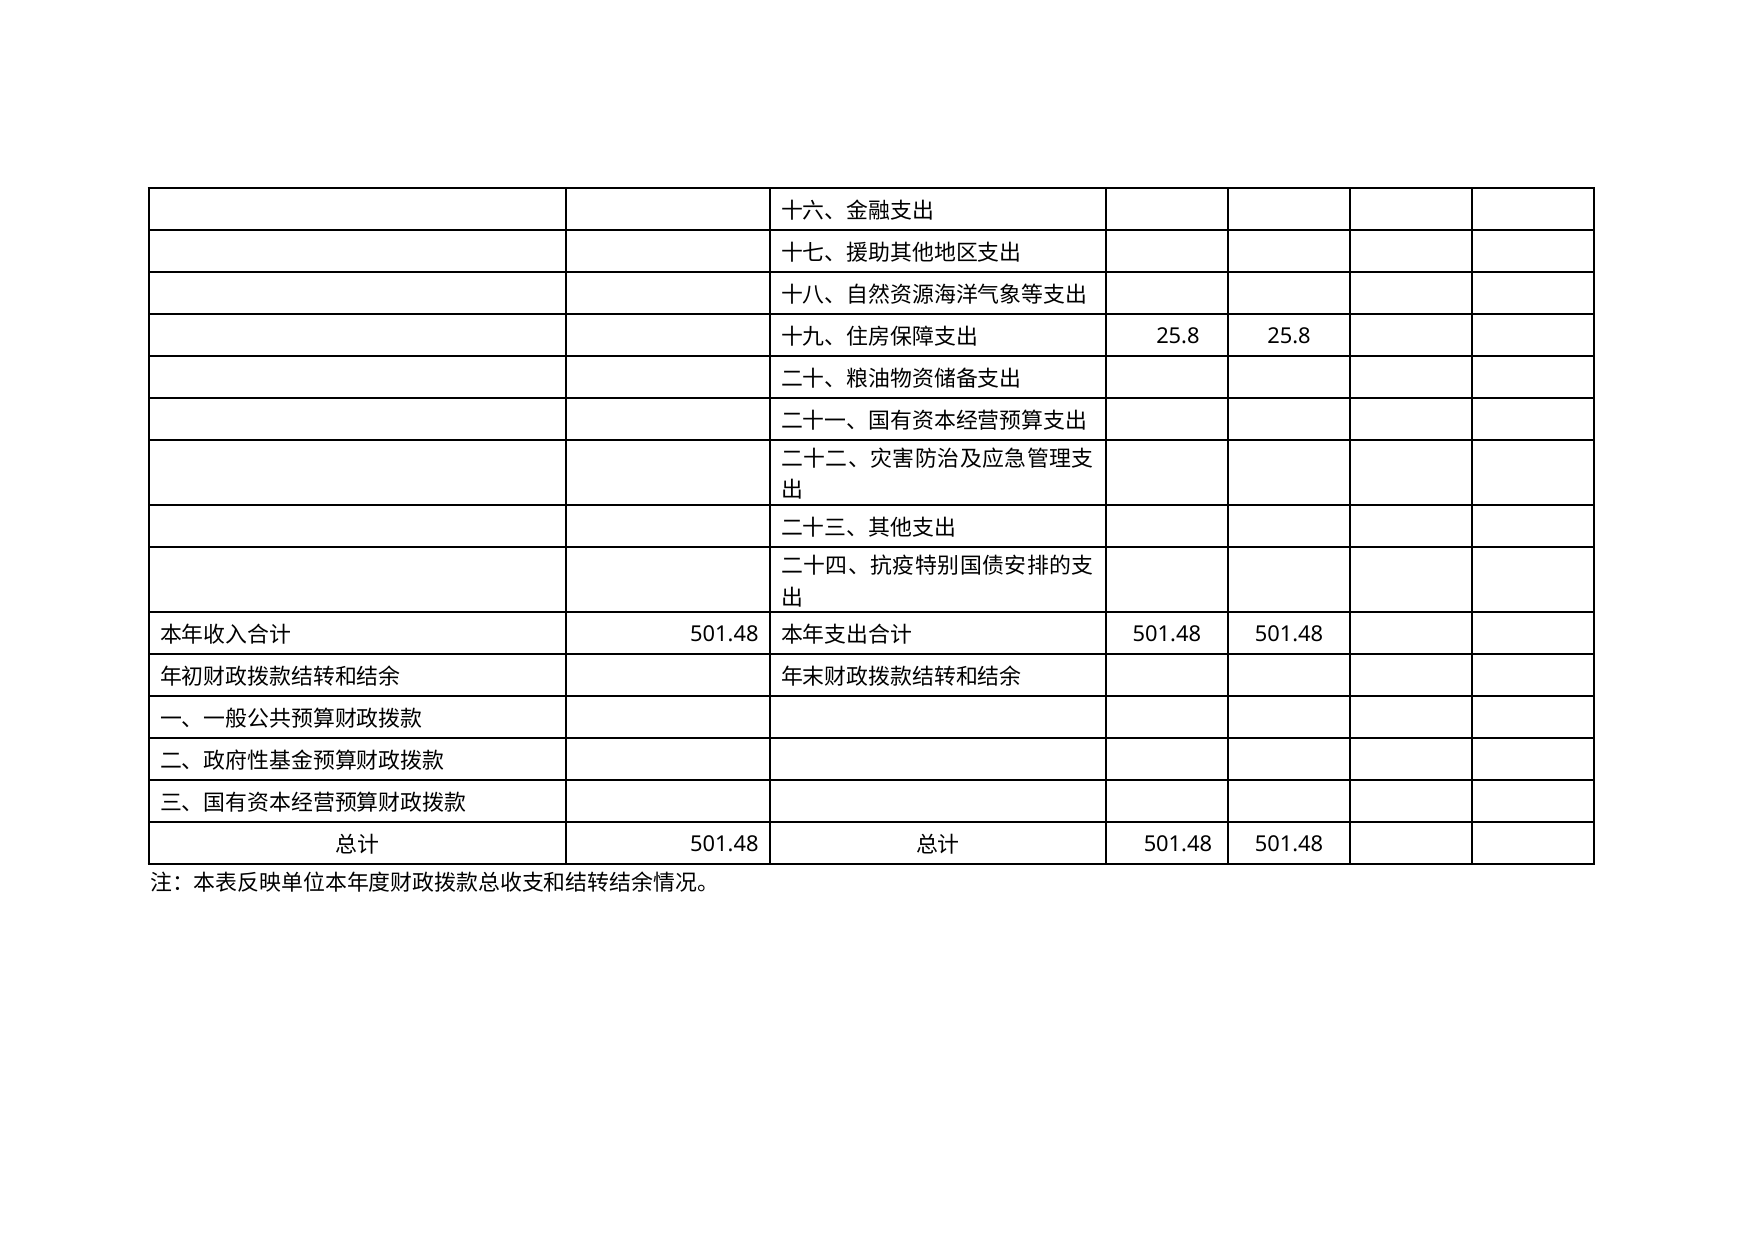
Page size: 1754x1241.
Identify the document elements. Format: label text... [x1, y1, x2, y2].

table_cell [1107, 506, 1227, 546]
table_cell [567, 655, 769, 695]
table_cell [1107, 697, 1227, 737]
table_cell [1351, 399, 1471, 438]
table_cell [567, 189, 769, 229]
table_cell [1107, 357, 1227, 397]
table_cell [1229, 506, 1349, 546]
table_cell [1229, 441, 1349, 504]
table_cell [1351, 315, 1471, 355]
table_cell [1229, 231, 1349, 271]
table_cell 501.48 [1107, 823, 1227, 862]
table_cell 二十三、其他支出 [771, 506, 1105, 546]
table_cell [1351, 697, 1471, 737]
table_cell [1351, 781, 1471, 821]
table_cell 二、政府性基金预算财政拨款 [150, 739, 565, 779]
table_cell 501.48 [1229, 613, 1349, 653]
table_cell 本年收入合计 [150, 613, 565, 653]
table_cell [150, 506, 565, 546]
table_cell [150, 189, 565, 229]
table_cell [1351, 655, 1471, 695]
table_cell [1351, 739, 1471, 779]
table_cell [771, 781, 1105, 821]
table_cell 十八、自然资源海洋气象等支出 [771, 273, 1105, 313]
table_cell [771, 739, 1105, 779]
table_cell [1107, 655, 1227, 695]
table_cell 二十二、灾害防治及应急管理支出 [771, 441, 1105, 504]
table_cell 年初财政拨款结转和结余 [150, 655, 565, 695]
table_cell [150, 357, 565, 397]
table_cell [1107, 548, 1227, 611]
table_cell [1229, 655, 1349, 695]
table_cell 501.48 [1107, 613, 1227, 653]
table_cell [1107, 739, 1227, 779]
table_cell 一、一般公共预算财政拨款 [150, 697, 565, 737]
table_cell [1229, 548, 1349, 611]
table_cell [567, 441, 769, 504]
table_cell [1473, 231, 1593, 271]
table_cell [567, 231, 769, 271]
table_cell 25.8 [1229, 315, 1349, 355]
table_cell [1473, 273, 1593, 313]
table_cell [1473, 739, 1593, 779]
table_cell 二十四、抗疫特别国债安排的支出 [771, 548, 1105, 611]
table_cell [1473, 697, 1593, 737]
table_cell [1107, 273, 1227, 313]
table_cell [1229, 399, 1349, 438]
table_cell [1473, 655, 1593, 695]
table_cell [1351, 441, 1471, 504]
table_cell [1473, 613, 1593, 653]
table_cell 年末财政拨款结转和结余 [771, 655, 1105, 695]
table_cell [1473, 399, 1593, 438]
table_cell [567, 273, 769, 313]
table_cell 总计 [150, 823, 565, 862]
table_cell [567, 739, 769, 779]
table_cell 二十、粮油物资储备支出 [771, 357, 1105, 397]
table_cell [1351, 506, 1471, 546]
table_cell [1473, 781, 1593, 821]
table_cell [1473, 441, 1593, 504]
table_cell [150, 441, 565, 504]
table_cell [1473, 189, 1593, 229]
table_cell 十九、住房保障支出 [771, 315, 1105, 355]
table_cell 25.8 [1107, 315, 1227, 355]
table_cell [1351, 613, 1471, 653]
table_cell [567, 697, 769, 737]
table_cell [1473, 315, 1593, 355]
table_cell [567, 781, 769, 821]
table_cell [567, 315, 769, 355]
table_cell [1351, 823, 1471, 862]
table_cell [567, 506, 769, 546]
table_cell [1107, 231, 1227, 271]
table_cell [1107, 781, 1227, 821]
table_cell [1107, 441, 1227, 504]
table_cell 本年支出合计 [771, 613, 1105, 653]
table_cell [1351, 231, 1471, 271]
table_cell [150, 231, 565, 271]
table_cell 三、国有资本经营预算财政拨款 [150, 781, 565, 821]
table_cell [1473, 823, 1593, 862]
table_cell [150, 273, 565, 313]
table_cell [150, 315, 565, 355]
table_cell 总计 [771, 823, 1105, 862]
table_cell 501.48 [1229, 823, 1349, 862]
table_cell [1107, 399, 1227, 438]
table_cell [1229, 697, 1349, 737]
table_cell [150, 548, 565, 611]
table_cell [1351, 548, 1471, 611]
table_cell [1473, 548, 1593, 611]
table_cell [1351, 357, 1471, 397]
table_cell 十七、援助其他地区支出 [771, 231, 1105, 271]
table_cell 十六、金融支出 [771, 189, 1105, 229]
table_cell [771, 697, 1105, 737]
table_cell [1229, 357, 1349, 397]
table_cell [567, 357, 769, 397]
table_cell [1351, 189, 1471, 229]
table_cell [1351, 273, 1471, 313]
table_cell 二十一、国有资本经营预算支出 [771, 399, 1105, 438]
table_cell [567, 399, 769, 438]
table_cell 501.48 [567, 613, 769, 653]
table_cell [1107, 189, 1227, 229]
table_cell [1229, 781, 1349, 821]
table_cell [1473, 357, 1593, 397]
table_cell [150, 399, 565, 438]
table_cell [567, 548, 769, 611]
table_cell [1229, 189, 1349, 229]
text 注：本表反映单位本年度财政拨款总收支和结转结余情况。 [150, 864, 1604, 896]
table_cell [1229, 273, 1349, 313]
table_cell [1473, 506, 1593, 546]
table_cell 501.48 [567, 823, 769, 862]
table_cell [1229, 739, 1349, 779]
